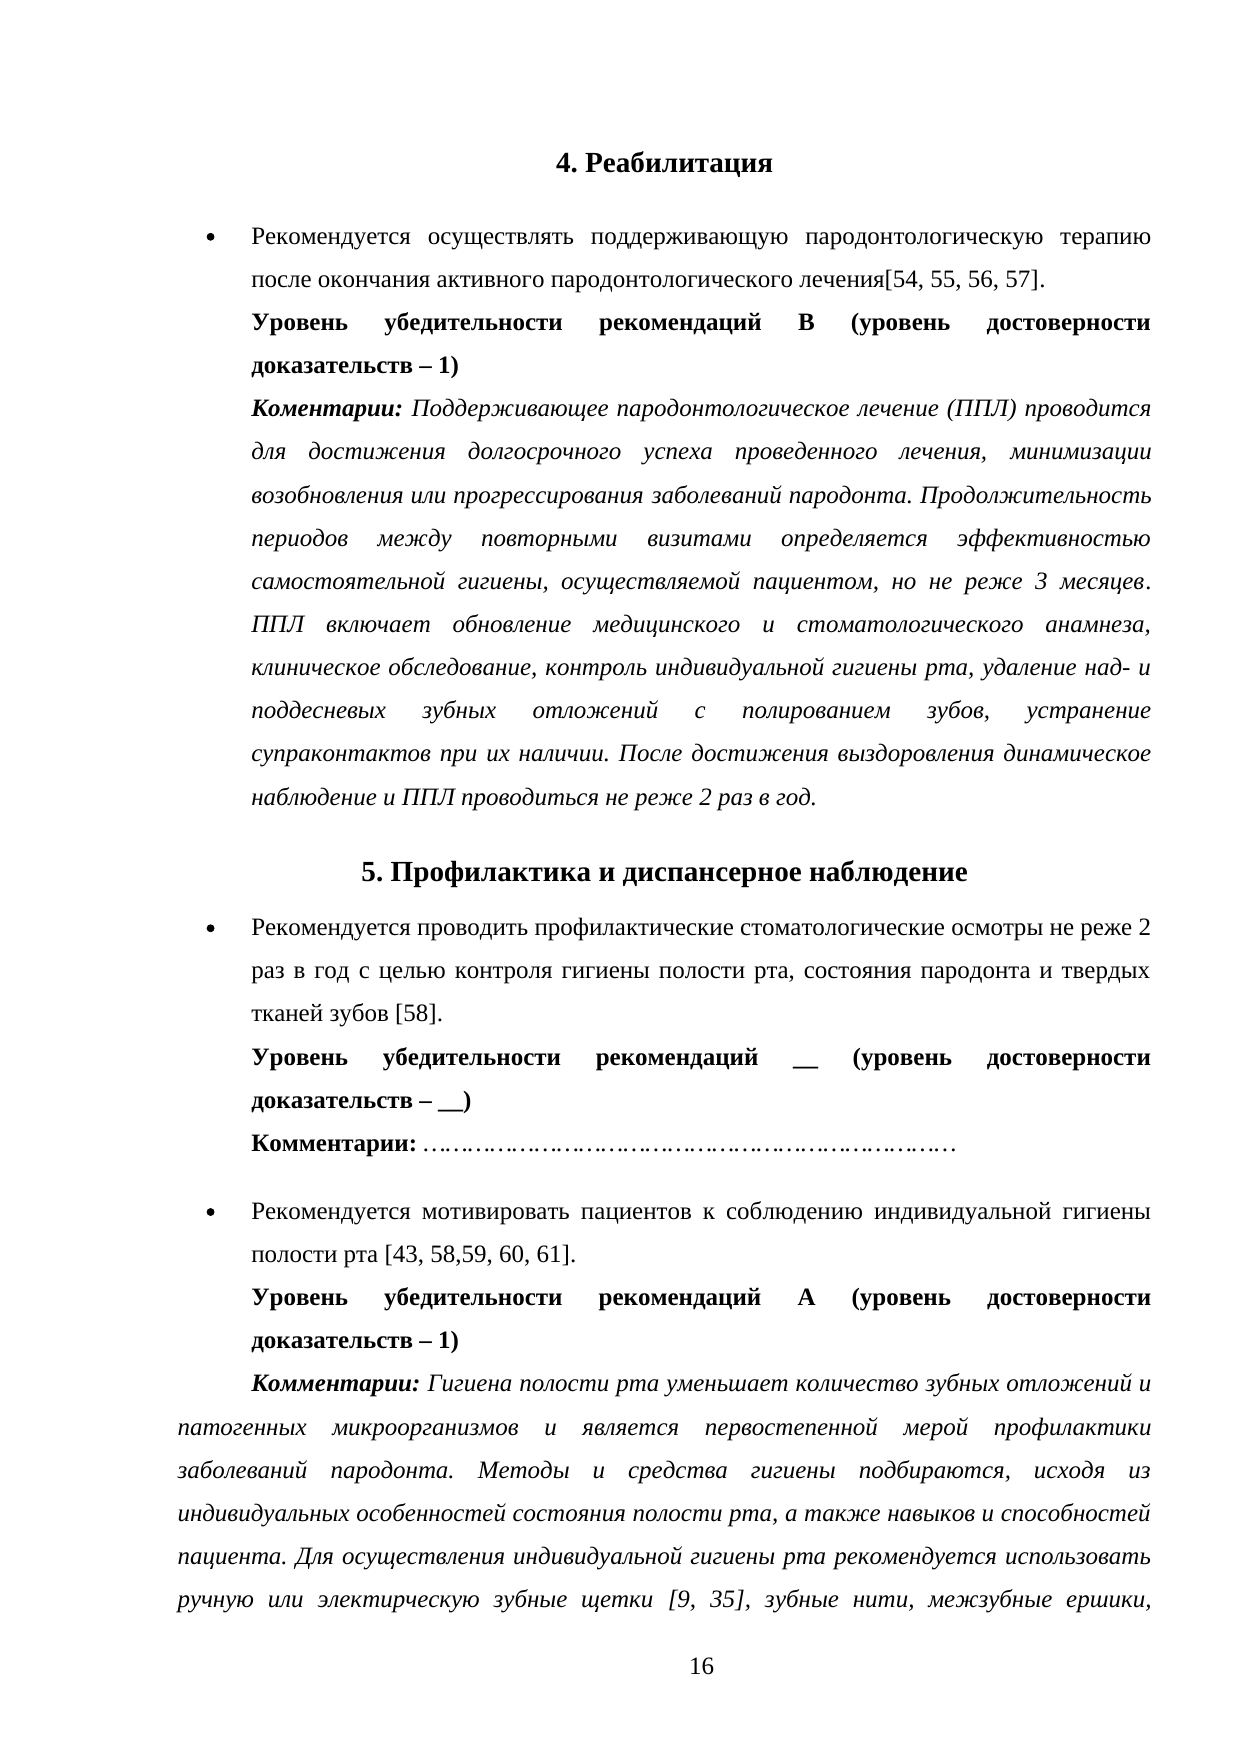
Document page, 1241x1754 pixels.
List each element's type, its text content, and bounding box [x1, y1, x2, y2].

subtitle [177, 1368, 1152, 1613]
text Коментарии: Поддерживающее пародонтологическое лечение (ППЛ) проводится для достижения долгосрочного успеха проведенного лечения, минимизации возобновления или прогрессирования заболеваний пародонта. Продолжительность периодов между повторными визитами определяется эффективностью самостоятельной гигиены, осуществляемой пациентом, но не реже 3 месяцев. ППЛ включает обновление медицинского и стоматологического анамнеза, клиническое обследование, контроль индивидуальной гигиены рта, удаление над- и поддесневых зубных отложений с полированием зубов, устранение супраконтактов при их наличии. После достижения выздоровления динамическое наблюдение и ППЛ проводиться не реже 2 раз в год. [251, 393, 1152, 810]
text Комментарии: ……………………………………………………………… [251, 1128, 1152, 1157]
text Уровень убедительности рекомендаций А (уровень достоверности доказательств – 1) [251, 1282, 1152, 1354]
text Уровень убедительности рекомендаций __ (уровень достоверности доказательств – __) [251, 1042, 1152, 1113]
subtitle 5. Профилактика и диспансерное наблюдение [177, 840, 1152, 887]
text Рекомендуется осуществлять поддерживающую пародонтологическую терапию после окончания активного пародонтологического лечения[54, 55, 56, 57]. [207, 221, 1152, 293]
text 4. Реабилитация [177, 146, 1152, 179]
text Уровень убедительности рекомендаций В (уровень достоверности доказательств – 1) [251, 307, 1152, 379]
text Рекомендуется проводить профилактические стоматологические осмотры не реже 2 раз в год с целью контроля гигиены полости рта, состояния пародонта и твердых тканей зубов [58]. [207, 912, 1152, 1027]
text Рекомендуется мотивировать пациентов к соблюдению индивидуальной гигиены полости рта [43, 58,59, 60, 61]. [207, 1196, 1152, 1268]
